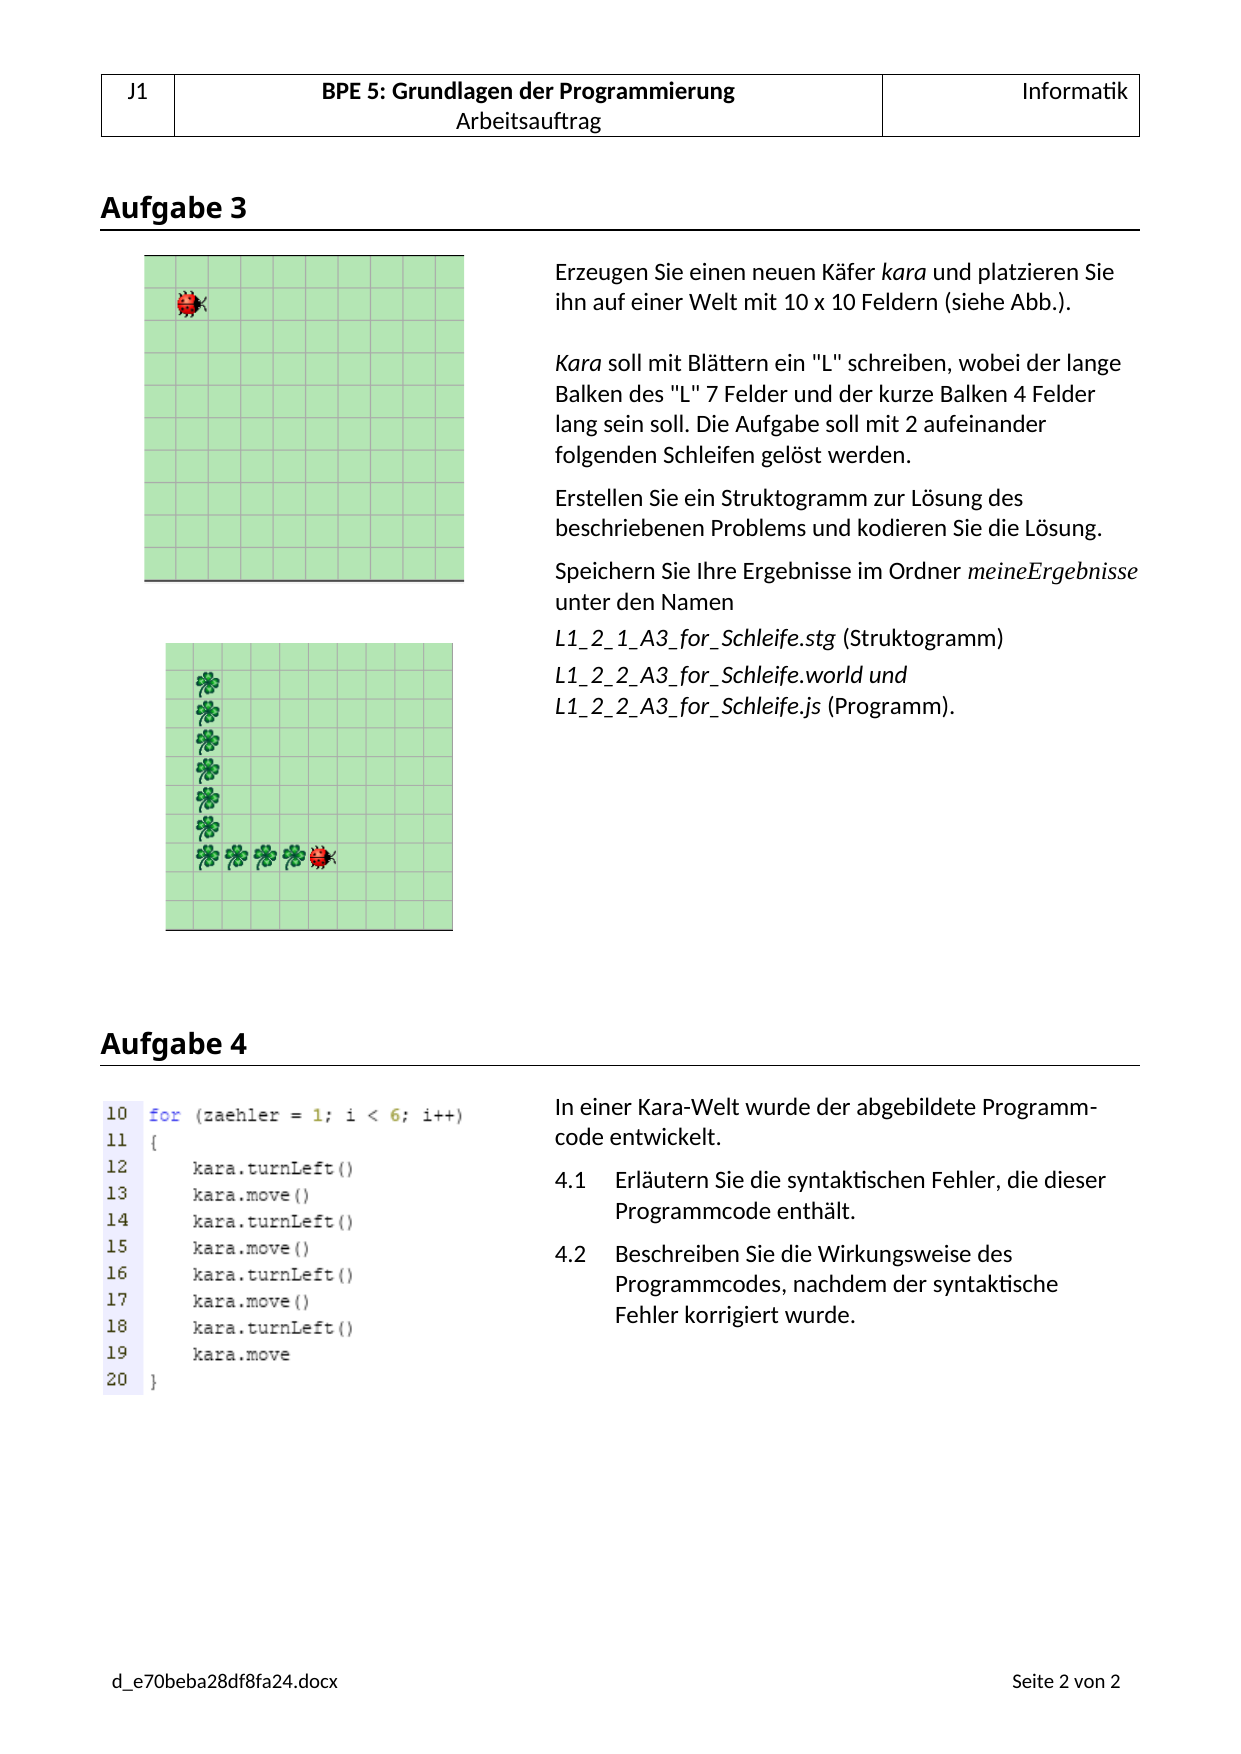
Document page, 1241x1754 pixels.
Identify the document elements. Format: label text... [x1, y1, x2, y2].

text Aufgabe 3 [100, 188, 1140, 229]
table_header In einer Kara-Welt wurde der abgebildete Programmcode entwickelt. 4.1 Erläutern Sie die syntaktischen Fehler, die dieser Programmcode enthält. 4.2 Beschreiben Sie die Wirkungsweise des Programmcodes, nachdem der syntaktische Fehler korrigiert wurde. [543, 1091, 1119, 1395]
picture [165, 643, 453, 931]
table_header Erzeugen Sie einen neuen Käfer kara und platzieren Sie ihn auf einer Welt mit 10 x 10 Feldern (siehe Abb.). Kara soll mit Blättern ein "L" schreiben, wobei der lange Balken des "L" 7 Felder und der kurze Balken 4 Felder lang sein soll. Die Aufgabe soll mit 2 aufeinander folgenden Schleifen gelöst werden. Erstellen Sie ein Struktogramm zur Lösung des beschriebenen Problems und kodieren Sie die Lösung. Speichern Sie Ihre Ergebnisse im Ordner meineErgebnisse unter den Namen L1_2_1_A3_for_Schleife.stg (Struktogramm) L1_2_2_A3_for_Schleife.world und L1_2_2_A3_for_Schleife.js (Programm). [544, 256, 1149, 931]
table_header [100, 1091, 543, 1395]
text Aufgabe 4 [100, 1023, 1140, 1065]
picture [103, 1101, 499, 1395]
picture [144, 255, 465, 584]
table_header [100, 256, 543, 931]
